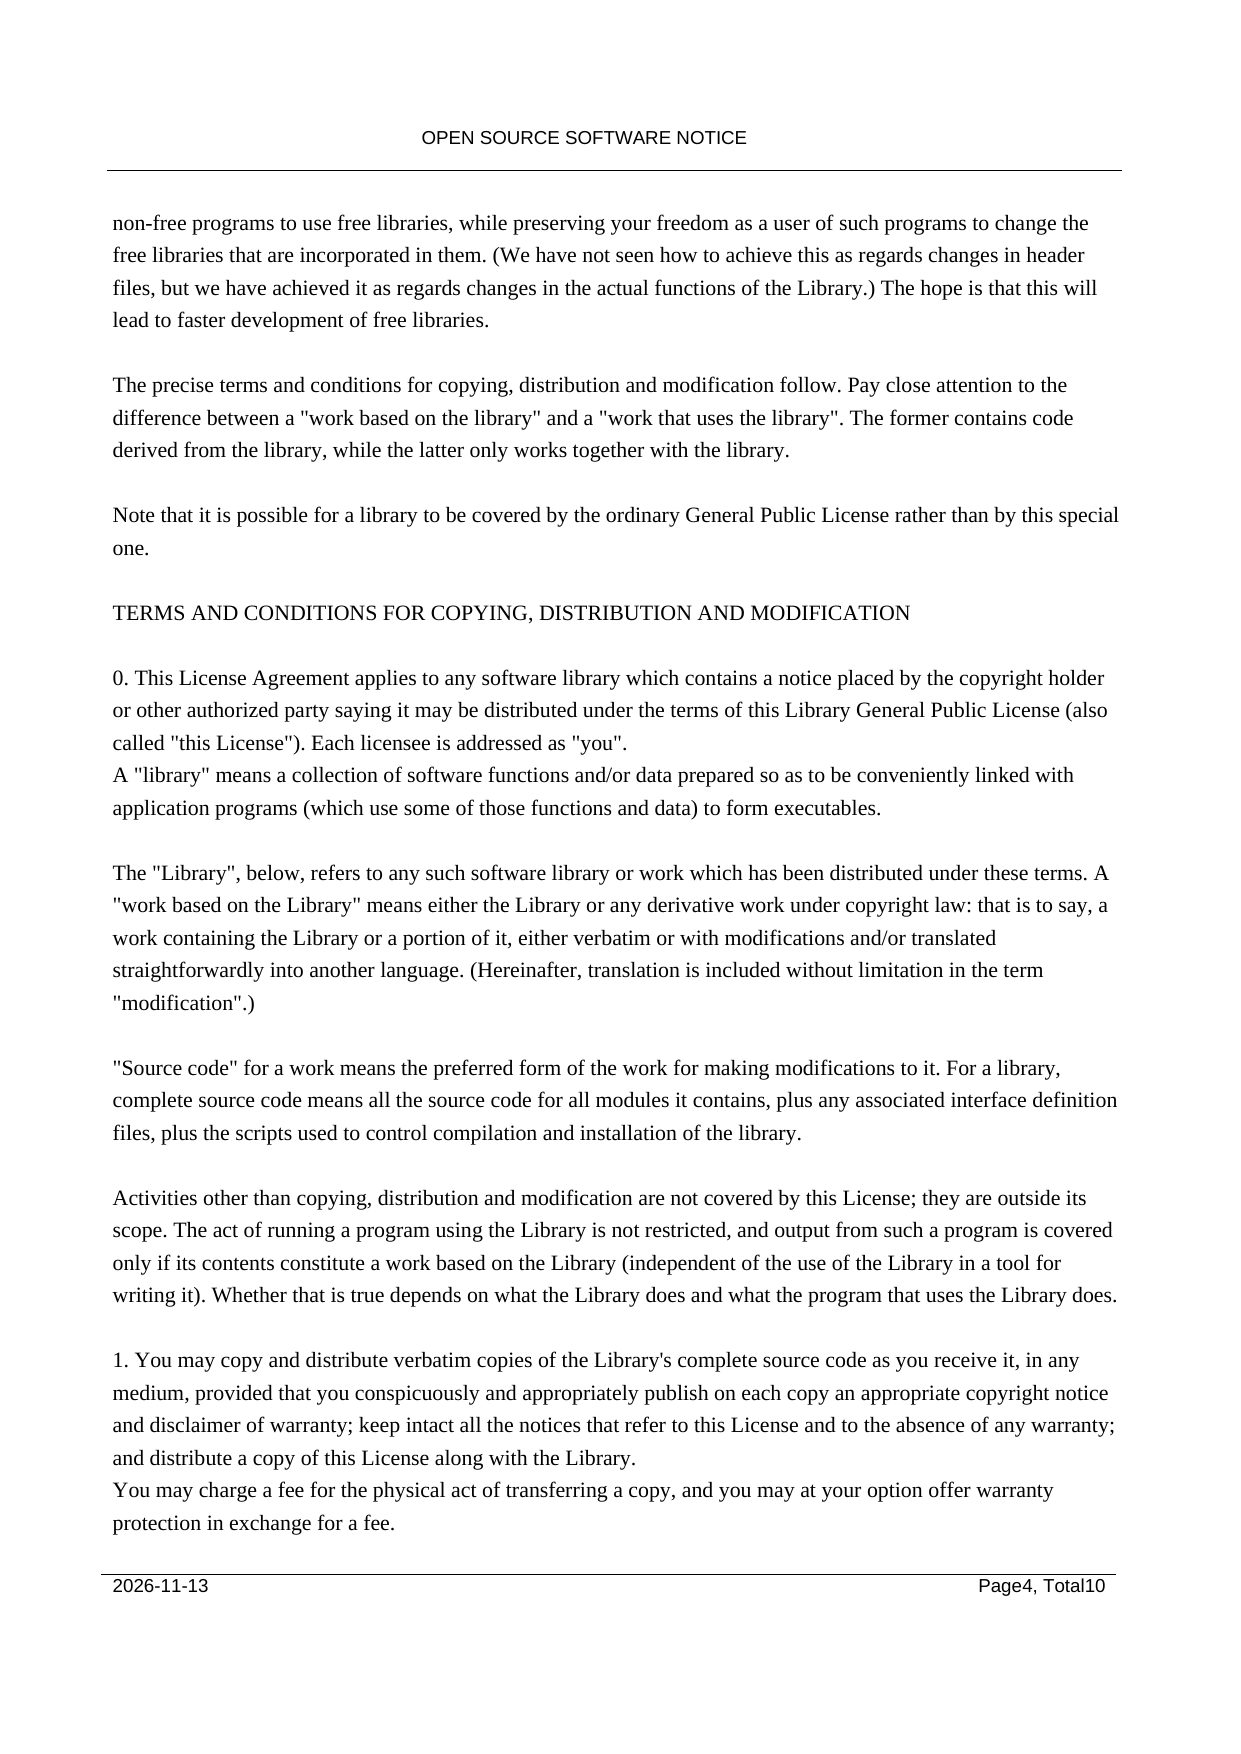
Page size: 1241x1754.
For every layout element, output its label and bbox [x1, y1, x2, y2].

text [112, 206, 1128, 1539]
